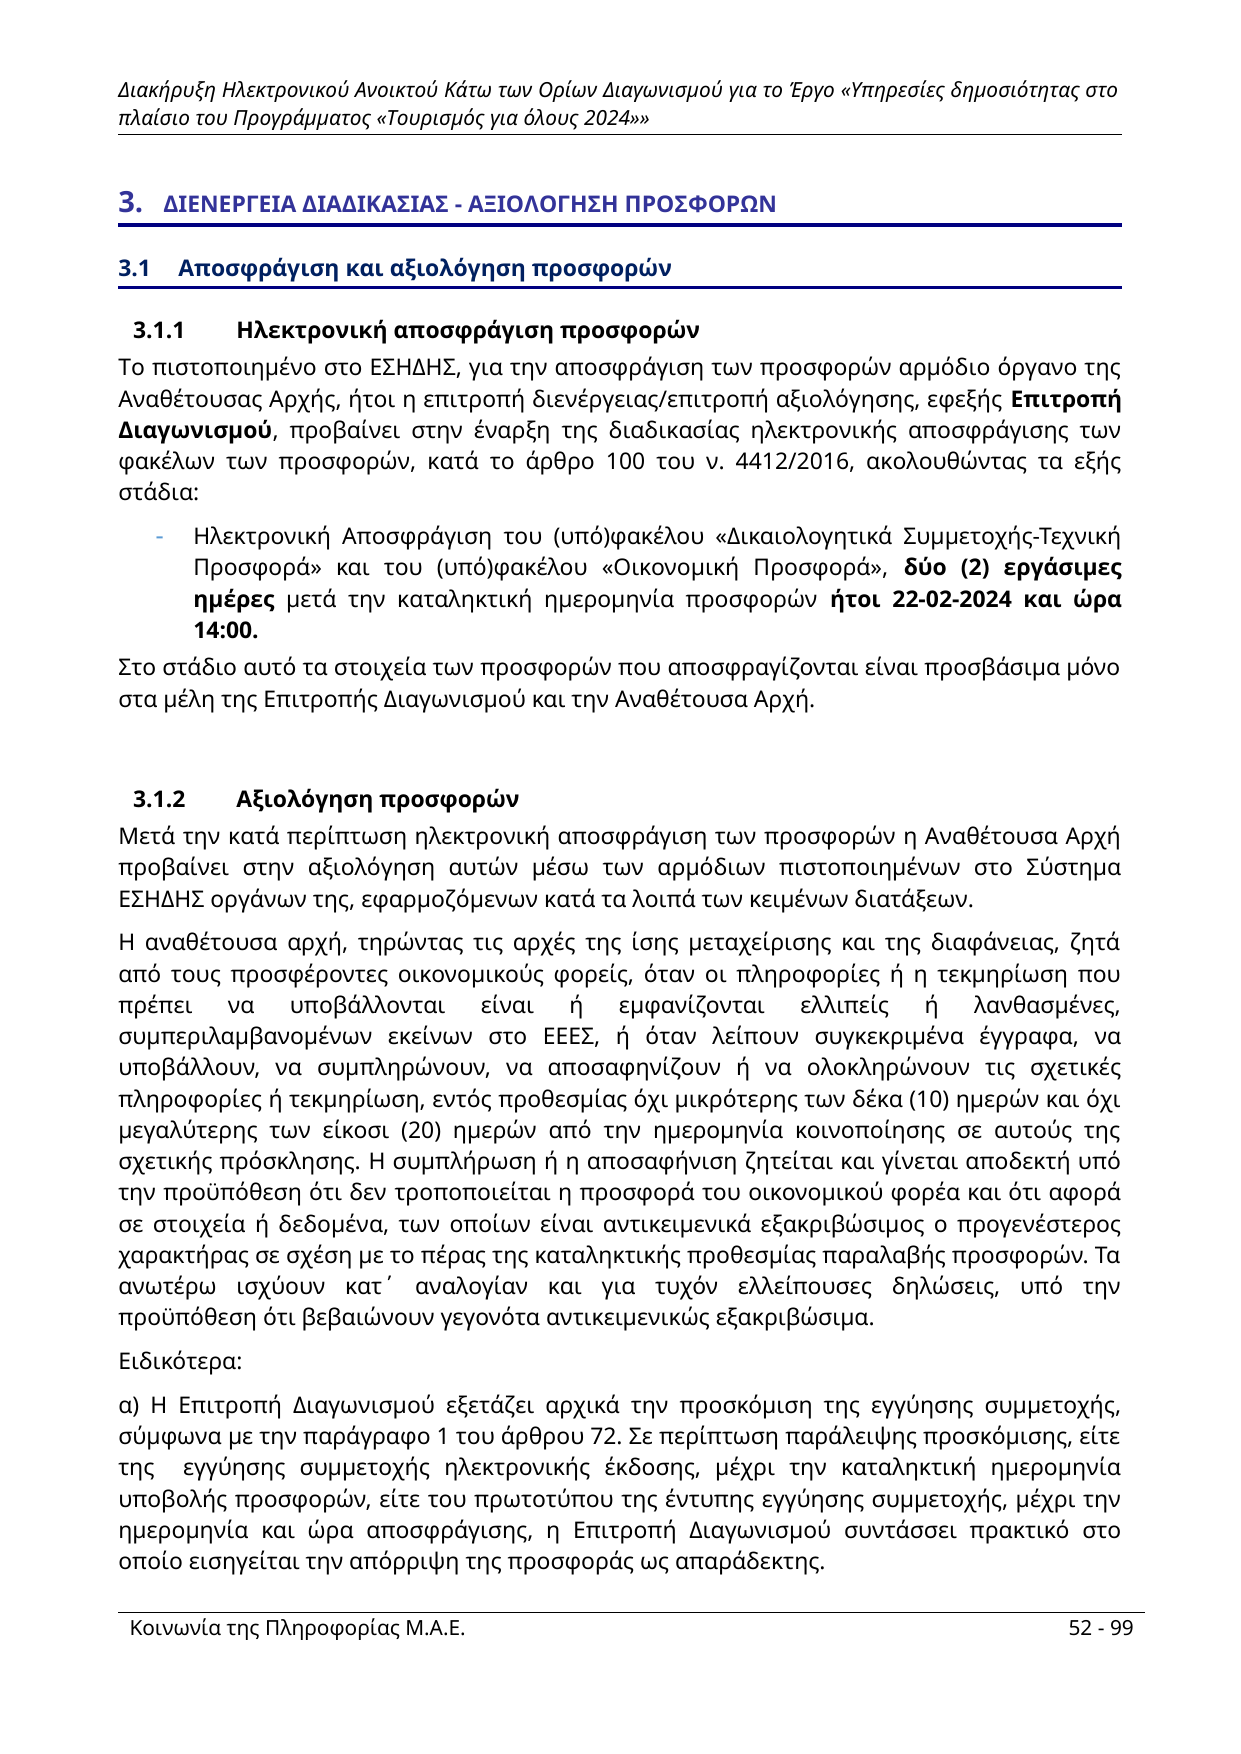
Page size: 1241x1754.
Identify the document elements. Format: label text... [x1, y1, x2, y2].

text Μετά την κατά περίπτωση ηλεκτρονική αποσφράγιση των προσφορών η Αναθέτουσα Αρχή προβαίνει στην αξιολόγηση αυτών μέσω των αρμόδιων πιστοποιημένων στο Σύστημα ΕΣΗΔΗΣ οργάνων της, εφαρμοζόμενων κατά τα λοιπά των κειμένων διατάξεων. [118, 820, 1122, 914]
text Το πιστοποιημένο στο ΕΣΗΔΗΣ, για την αποσφράγιση των προσφορών αρμόδιο όργανο της Αναθέτουσας Αρχής, ήτοι η επιτροπή διενέργειας/επιτροπή αξιολόγησης, εφεξής Επιτροπή Διαγωνισμού, προβαίνει στην έναρξη της διαδικασίας ηλεκτρονικής αποσφράγισης των φακέλων των προσφορών, κατά το άρθρο 100 του ν. 4412/2016, ακολουθώντας τα εξής στάδια: [118, 351, 1122, 507]
text Η αναθέτουσα αρχή, τηρώντας τις αρχές της ίσης μεταχείρισης και της διαφάνειας, ζητά από τους προσφέροντες οικονομικούς φορείς, όταν οι πληροφορίες ή η τεκμηρίωση που πρέπει να υποβάλλονται είναι ή εμφανίζονται ελλιπείς ή λανθασμένες, συμπεριλαμβανομένων εκείνων στο ΕΕΕΣ, ή όταν λείπουν συγκεκριμένα έγγραφα, να υποβάλλουν, να συμπληρώνουν, να αποσαφηνίζουν ή να ολοκληρώνουν τις σχετικές πληροφορίες ή τεκμηρίωση, εντός προθεσμίας όχι μικρότερης των δέκα (10) ημερών και όχι μεγαλύτερης των είκοσι (20) ημερών από την ημερομηνία κοινοποίησης σε αυτούς της σχετικής πρόσκλησης. Η συμπλήρωση ή η αποσαφήνιση ζητείται και γίνεται αποδεκτή υπό την προϋπόθεση ότι δεν τροποποιείται η προσφορά του οικονομικού φορέα και ότι αφορά σε στοιχεία ή δεδομένα, των οποίων είναι αντικειμενικά εξακριβώσιμος ο προγενέστερος χαρακτήρας σε σχέση με το πέρας της καταληκτικής προθεσμίας παραλαβής προσφορών. Τα ανωτέρω ισχύουν κατ΄ αναλογίαν και για τυχόν ελλείπουσες δηλώσεις, υπό την προϋπόθεση ότι βεβαιώνουν γεγονότα αντικειμενικώς εξακριβώσιμα. [118, 926, 1122, 1332]
subtitle Αποσφράγιση και αξιολόγηση προσφορών [118, 252, 1122, 286]
list Ηλεκτρονική Αποσφράγιση του (υπό)φακέλου «Δικαιολογητικά Συμμετοχής-Τεχνική Προσφορά» και του (υπό)φακέλου «Οικονομική Προσφορά», δύο (2) εργάσιμες ημέρες μετά την καταληκτική ημερομηνία προσφορών ήτοι 22-02-2024 και ώρα 14:00. [156, 520, 1122, 645]
subtitle Αξιολόγηση προσφορών [133, 782, 1122, 814]
text Στο στάδιο αυτό τα στοιχεία των προσφορών που αποσφραγίζονται είναι προσβάσιμα μόνο στα μέλη της Επιτροπής Διαγωνισμού και την Αναθέτουσα Αρχή. [118, 651, 1122, 714]
subtitle ΔΙΕΝΕΡΓΕΙΑ ΔΙΑΔΙΚΑΣΙΑΣ - ΑΞΙΟΛΟΓΗΣΗ ΠΡΟΣΦΟΡΩΝ [118, 181, 1122, 223]
text Ειδικότερα: [118, 1345, 1122, 1376]
subtitle Ηλεκτρονική αποσφράγιση προσφορών [133, 314, 1122, 345]
text α) Η Επιτροπή Διαγωνισμού εξετάζει αρχικά την προσκόμιση της εγγύησης συμμετοχής, σύμφωνα με την παράγραφο 1 του άρθρου 72. Σε περίπτωση παράλειψης προσκόμισης, είτε της εγγύησης συμμετοχής ηλεκτρονικής έκδοσης, μέχρι την καταληκτική ημερομηνία υποβολής προσφορών, είτε του πρωτοτύπου της έντυπης εγγύησης συμμετοχής, μέχρι την ημερομηνία και ώρα αποσφράγισης, η Επιτροπή Διαγωνισμού συντάσσει πρακτικό στο οποίο εισηγείται την απόρριψη της προσφοράς ως απαράδεκτης. [118, 1389, 1122, 1576]
